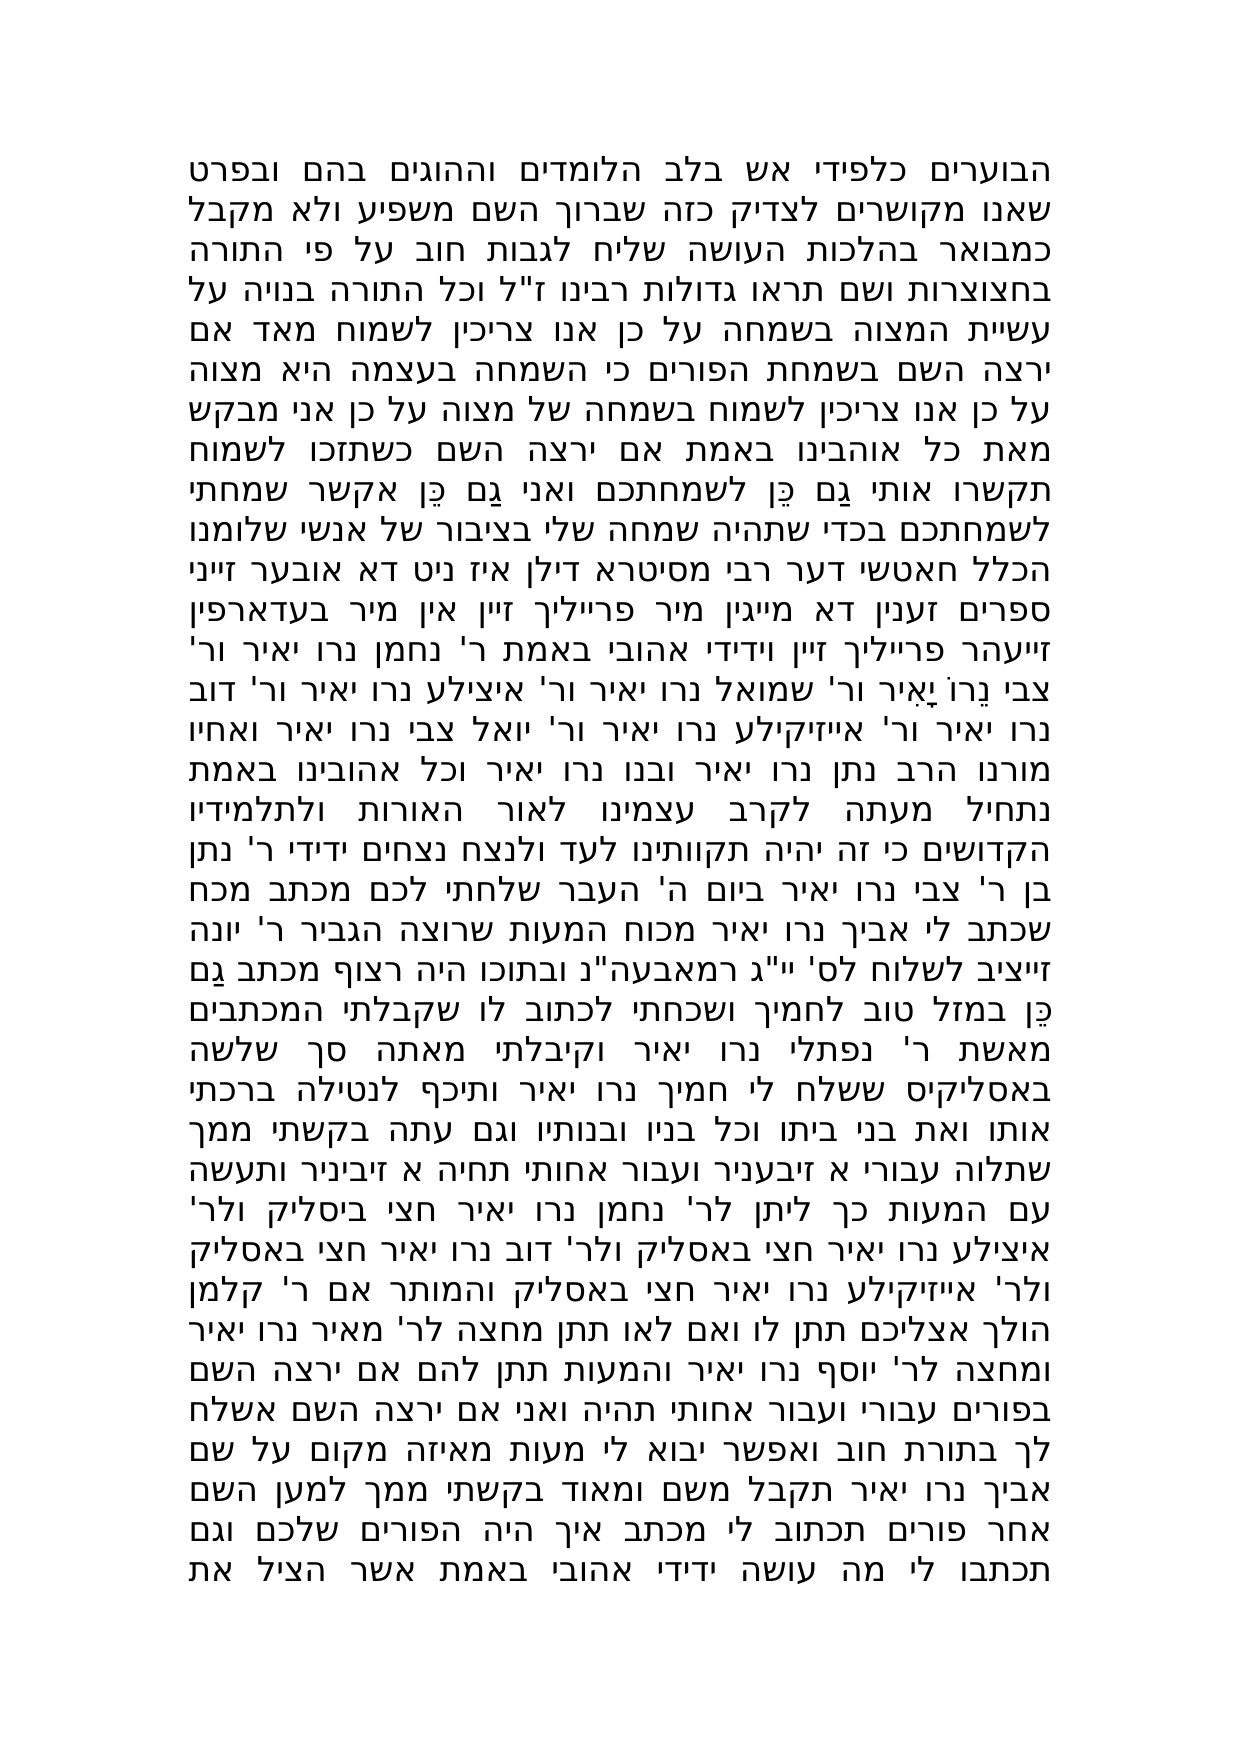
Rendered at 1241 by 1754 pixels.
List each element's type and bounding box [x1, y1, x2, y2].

text [187, 150, 1053, 1590]
